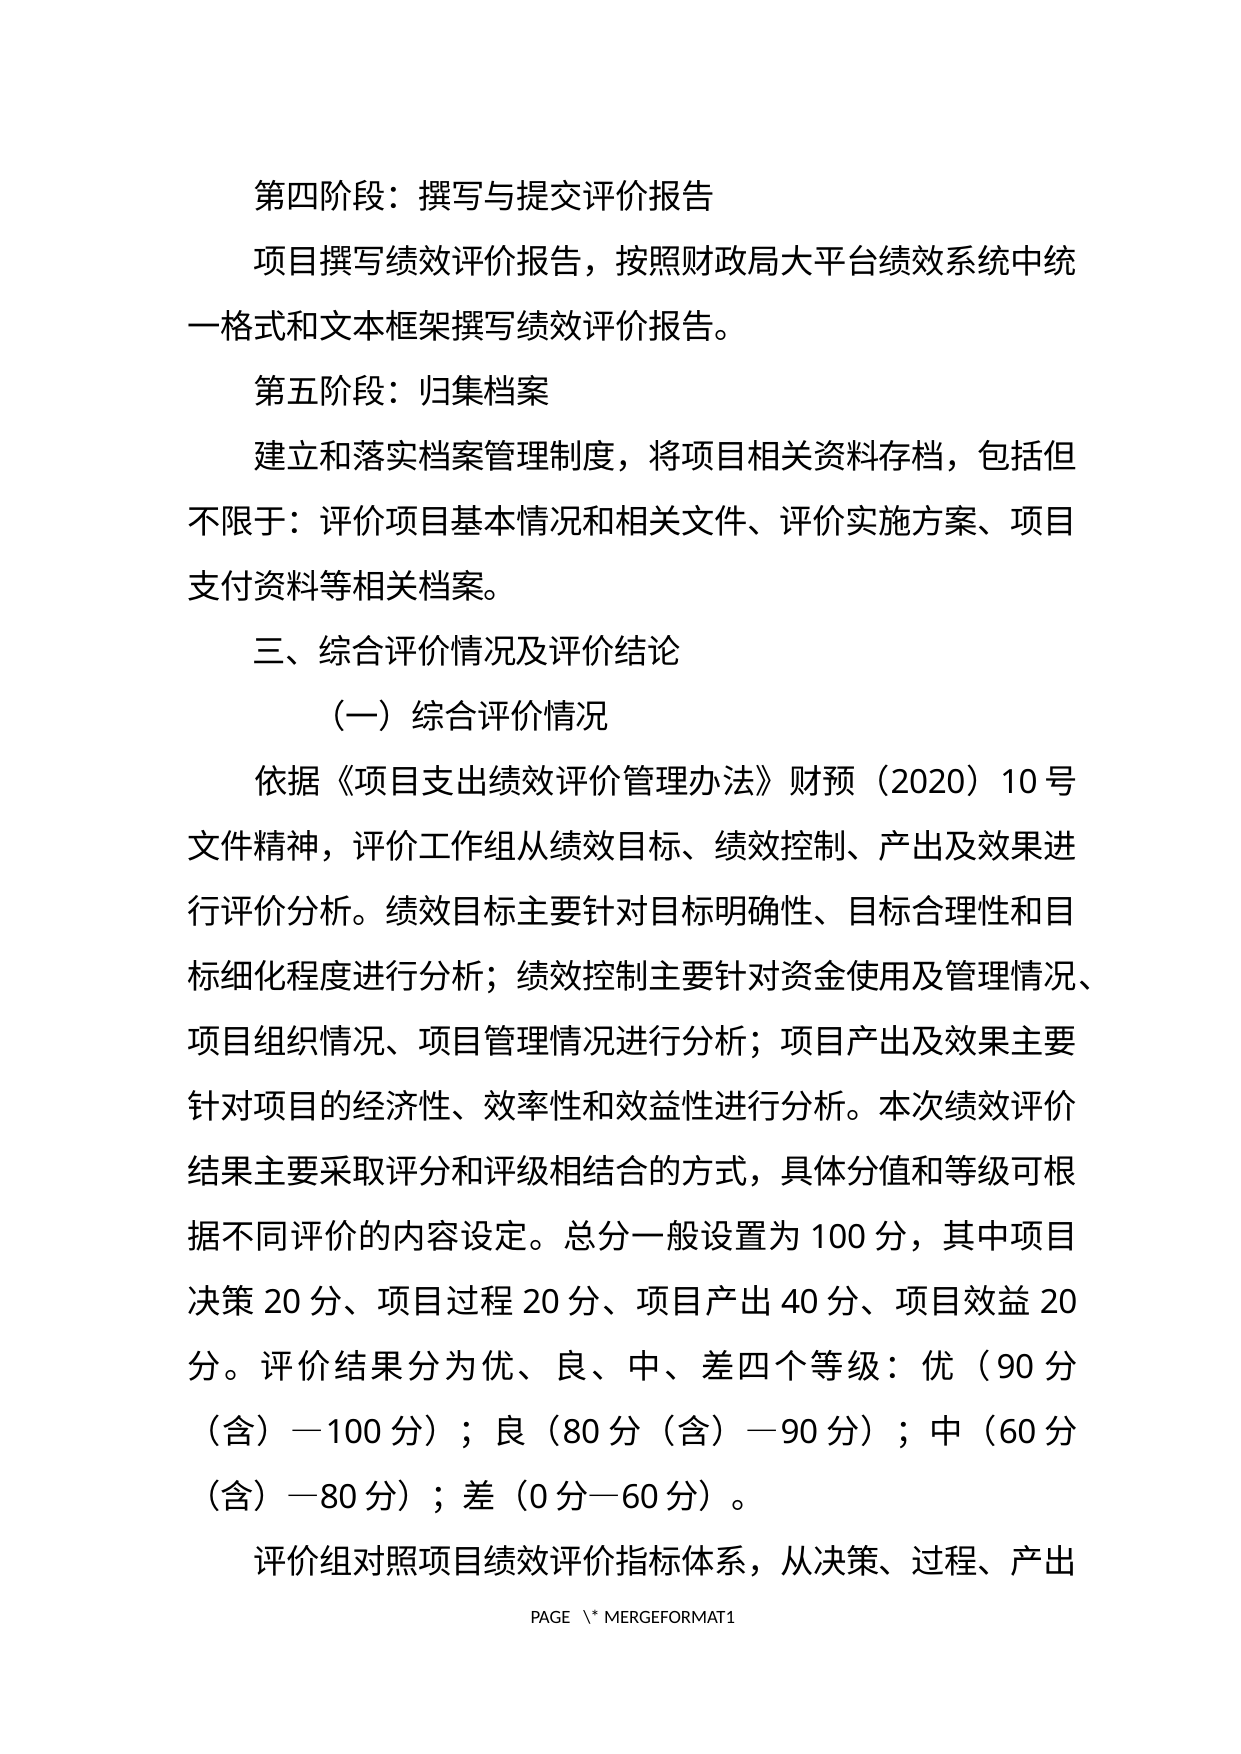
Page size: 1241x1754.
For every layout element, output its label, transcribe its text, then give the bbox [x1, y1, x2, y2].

text 三、综合评价情况及评价结论 [187, 617, 1078, 682]
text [187, 162, 1078, 617]
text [187, 682, 1078, 1592]
